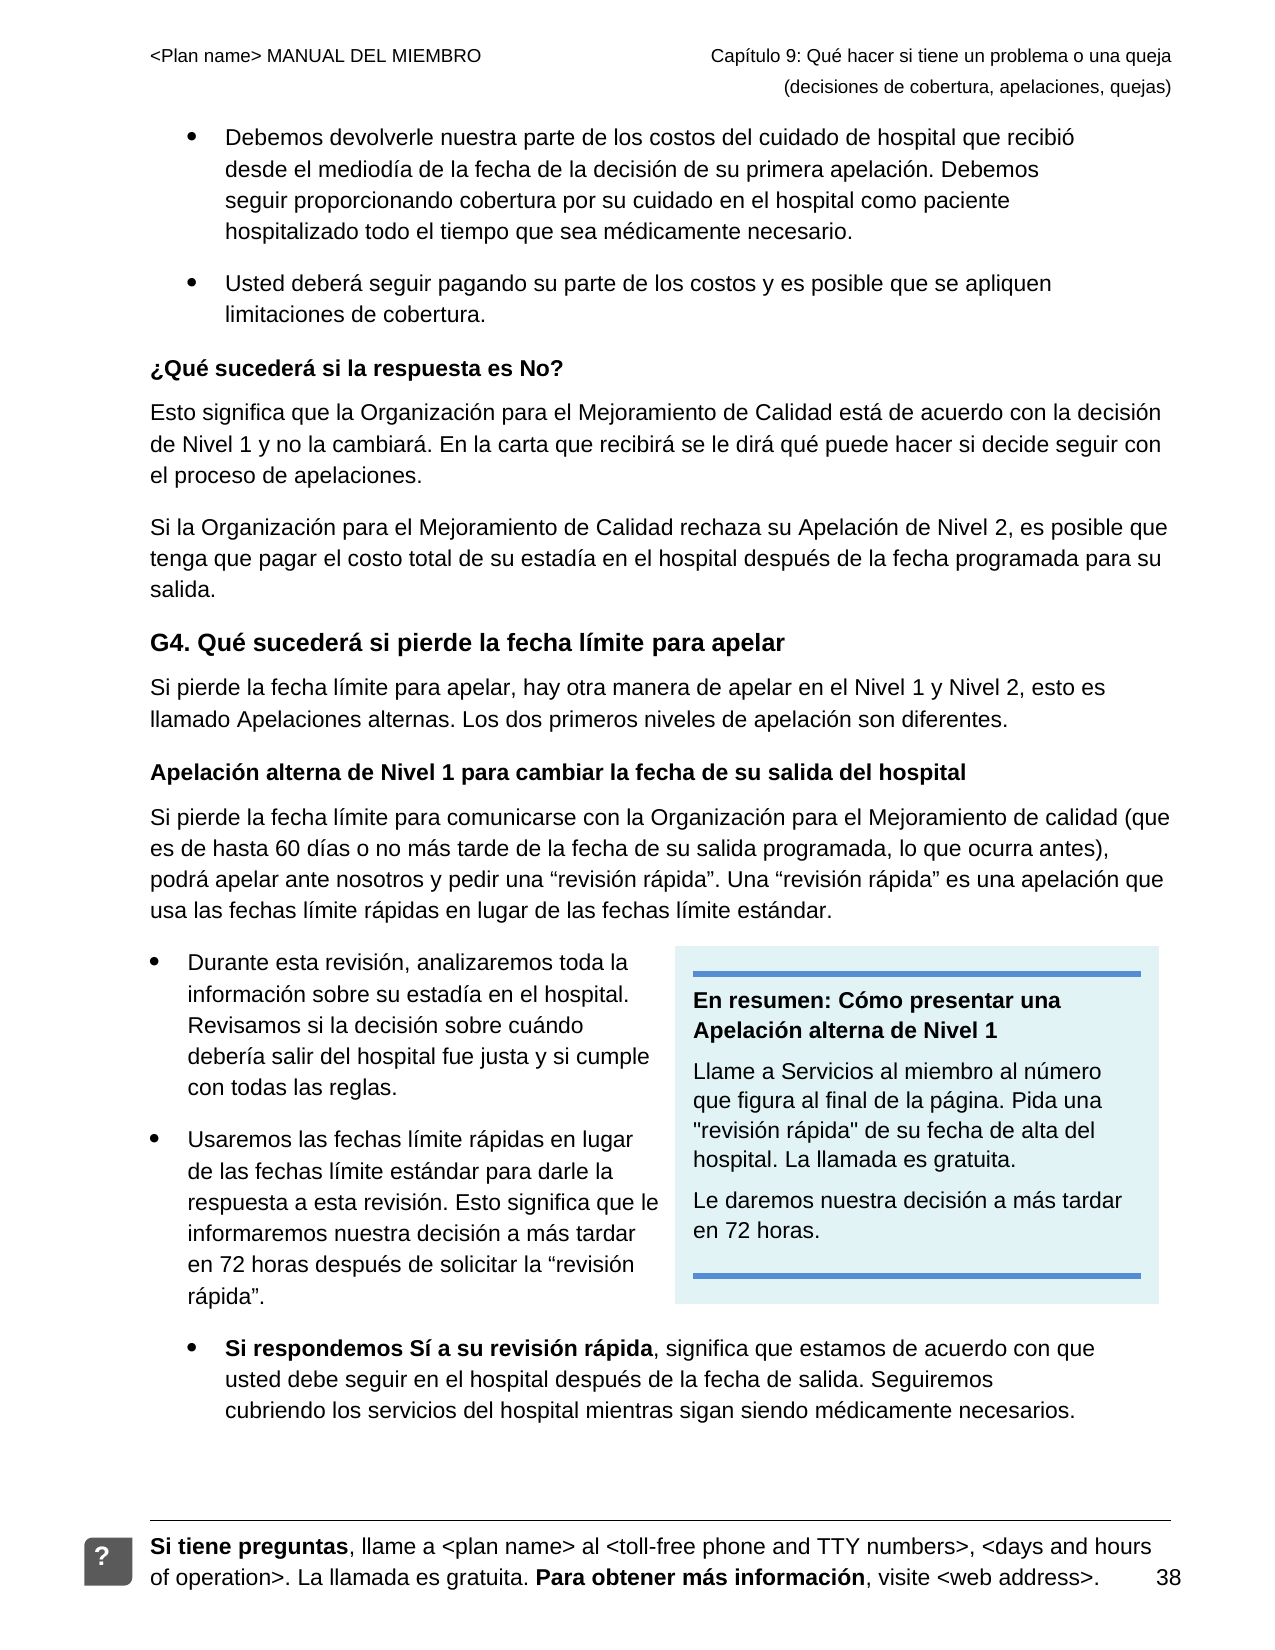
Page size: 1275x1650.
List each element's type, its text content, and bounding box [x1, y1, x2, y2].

text Si pierde la fecha límite para comunicarse con la Organización para el Mejoramiento de calidad (que es de hasta 60 días o no más tarde de la fecha de su salida programada, lo que ocurra antes), podrá apelar ante nosotros y pedir una “revisión rápida”. Una “revisión rápida” es una apelación que usa las fechas límite rápidas en lugar de las fechas límite estándar. [150, 800, 1171, 925]
list Debemos devolverle nuestra parte de los costos del cuidado de hospital que recibió desde el mediodía de la fecha de la decisión de su primera apelación. Debemos seguir proporcionando cobertura por su cuidado en el hospital como paciente hospitalizado todo el tiempo que sea médicamente necesario. [187, 121, 1096, 246]
list Usted deberá seguir pagando su parte de los costos y es posible que se apliquen limitaciones de cobertura. [187, 267, 1096, 329]
subtitle G4. Qué sucederá si pierde la fecha límite para apelar [150, 625, 1096, 658]
list Si respondemos Sí a su revisión rápida, significa que estamos de acuerdo con que usted debe seguir en el hospital después de la fecha de salida. Seguiremos cubriendo los servicios del hospital mientras sigan siendo médicamente necesarios. [187, 1331, 1096, 1425]
text Si pierde la fecha límite para apelar, hay otra manera de apelar en el Nivel 1 y Nivel 2, esto es llamado Apelaciones alternas. Los dos primeros niveles de apelación son diferentes. [150, 671, 1171, 733]
table_header En resumen: Cómo presentar una Apelación alterna de Nivel 1 Llame a Servicios al miembro al número que figura al final de la página. Pida una "revisión rápida" de su fecha de alta del hospital. La llamada es gratuita. Le daremos nuestra decisión a más tardar en 72 horas. [688, 959, 1146, 1292]
subtitle Apelación alterna de Nivel 1 para cambiar la fecha de su salida del hospital [150, 754, 1096, 787]
text Si la Organización para el Mejoramiento de Calidad rechaza su Apelación de Nivel 2, es posible que tenga que pagar el costo total de su estadía en el hospital después de la fecha programada para su salida. [150, 510, 1171, 604]
list Durante esta revisión, analizaremos toda la información sobre su estadía en el hospital. Revisamos si la decisión sobre cuándo debería salir del hospital fue justa y si cumple con todas las reglas. [150, 946, 675, 1102]
list Usaremos las fechas límite rápidas en lugar de las fechas límite estándar para darle la respuesta a esta revisión. Esto significa que le informaremos nuestra decisión a más tardar en 72 horas después de solicitar la “revisión rápida”. [150, 1123, 1096, 1310]
subtitle ¿Qué sucederá si la respuesta es No? [150, 350, 1096, 383]
text Esto significa que la Organización para el Mejoramiento de Calidad está de acuerdo con la decisión de Nivel 1 y no la cambiará. En la carta que recibirá se le dirá qué puede hacer si decide seguir con el proceso de apelaciones. [150, 396, 1171, 489]
